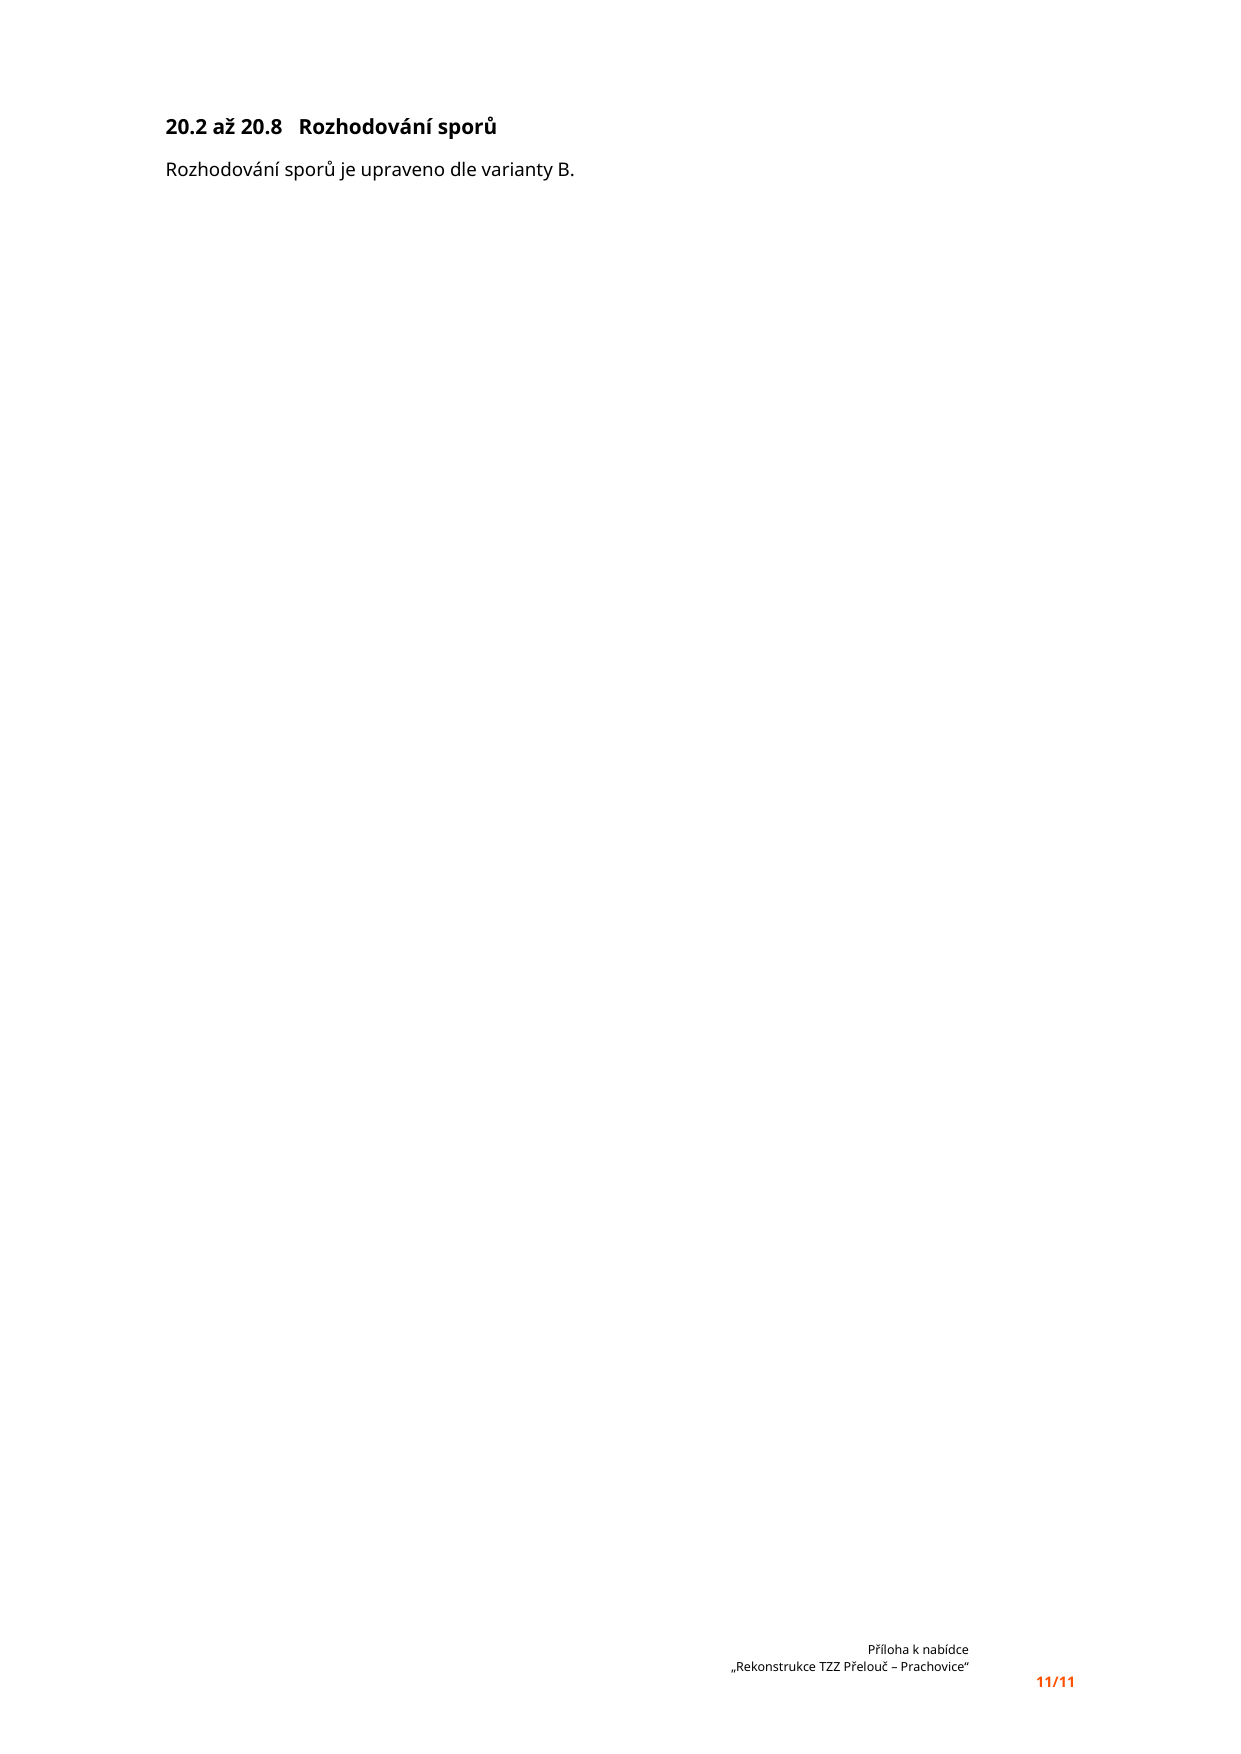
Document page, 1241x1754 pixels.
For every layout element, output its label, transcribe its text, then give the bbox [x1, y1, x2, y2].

text 20.2 až 20.8 Rozhodování sporů [165, 112, 1075, 141]
text Rozhodování sporů je upraveno dle varianty B. [165, 156, 1075, 181]
